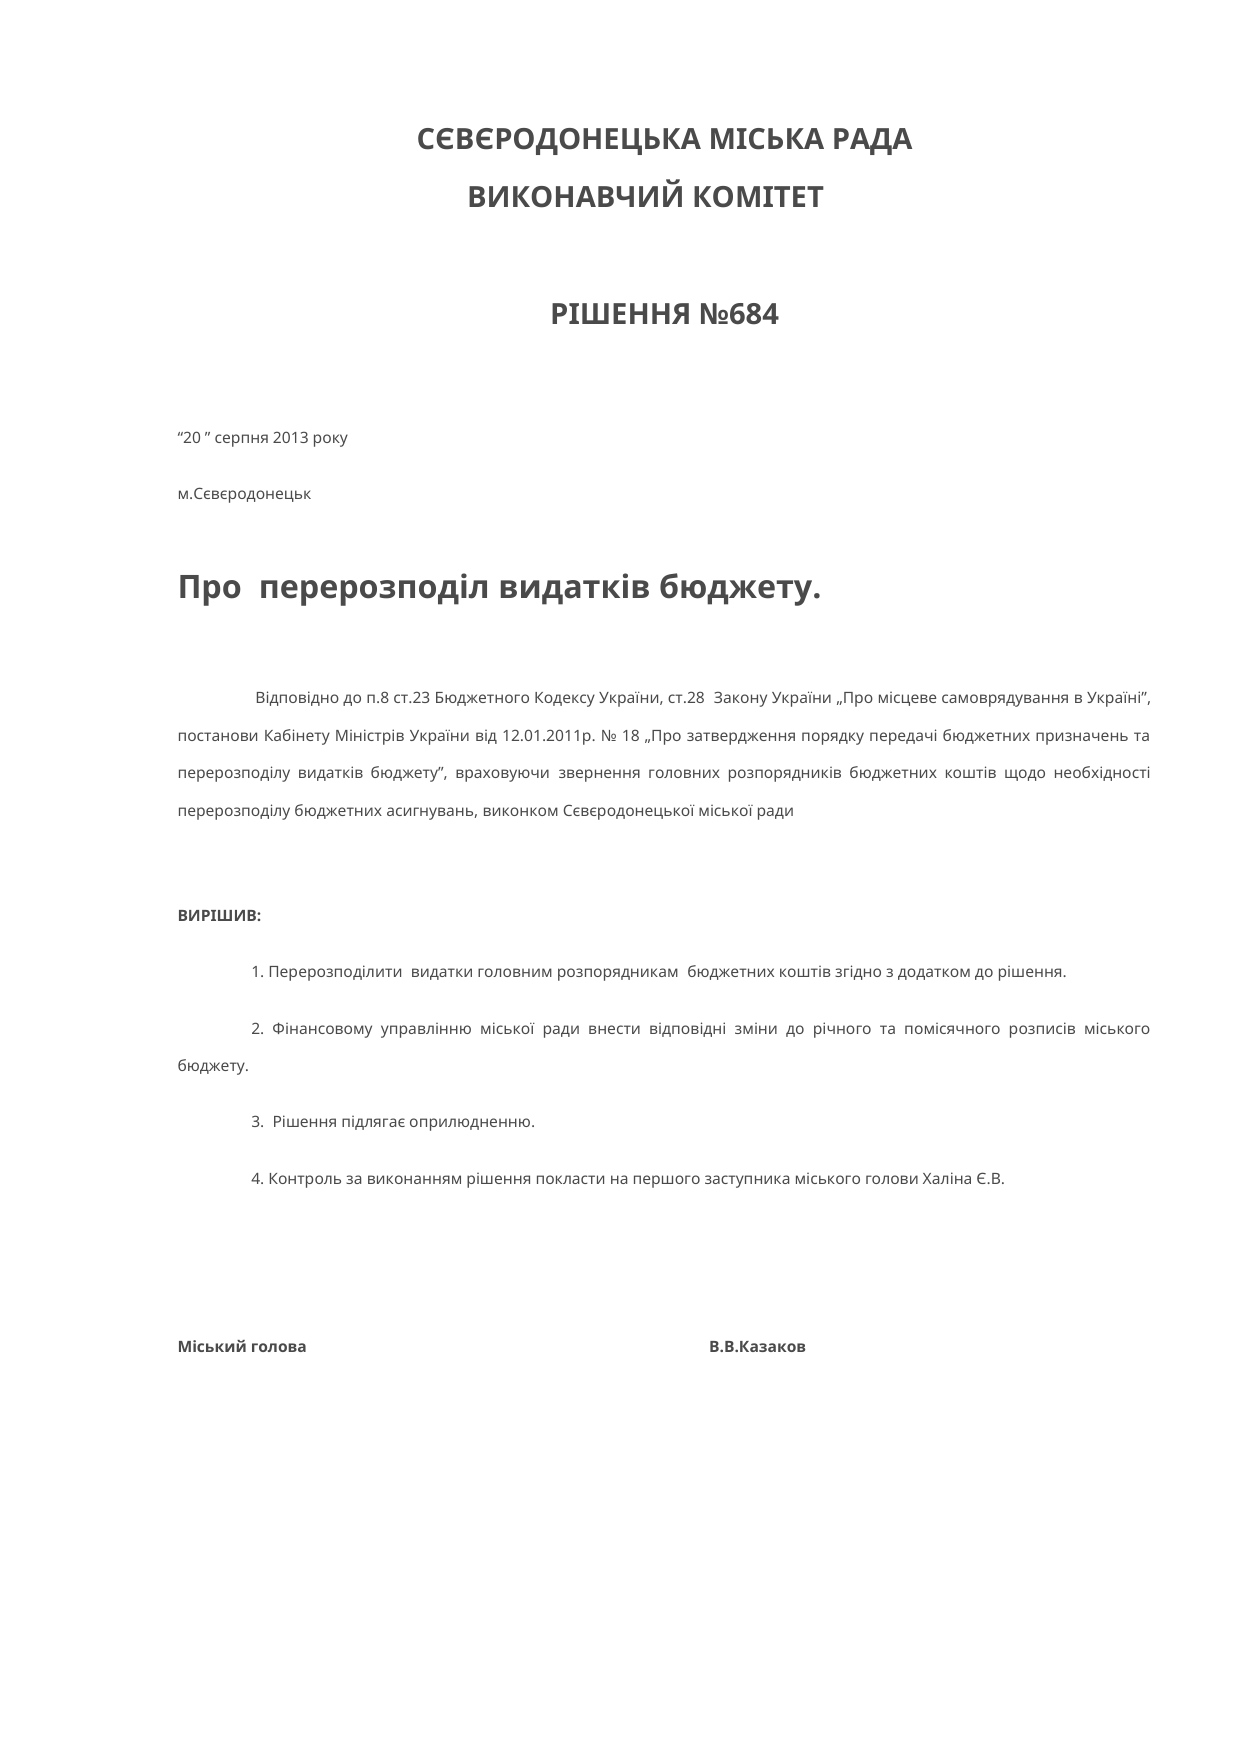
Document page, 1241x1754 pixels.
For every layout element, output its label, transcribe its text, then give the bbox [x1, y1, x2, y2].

text Міський голова В.В.Казаков [177, 1320, 1152, 1357]
text “20 ” серпня 2013 року [177, 410, 1152, 448]
text СЄВЄРОДОНЕЦЬКА МІСЬКА РАДА [177, 118, 1152, 158]
text м.Сєвєродонецьк [177, 467, 1152, 504]
text Про перерозподіл видатків бюджету. [177, 564, 1152, 608]
text РІШЕННЯ №684 [177, 293, 1152, 333]
text Відповідно до п.8 ст.23 Бюджетного Кодексу України, ст.28 Закону України „Про місцеве самоврядування в Україні”, постанови Кабінету Міністрів України від 12.01.2011р. № 18 „Про затвердження порядку передачі бюджетних призначень та перерозподілу видатків бюджету”, враховуючи звернення головних розпорядників бюджетних коштів щодо необхідності перерозподілу бюджетних асигнувань, виконком Сєвєродонецької міської ради [177, 671, 1152, 821]
text 4. Контроль за виконанням рішення покласти на першого заступника міського голови Халіна Є.В. [177, 1151, 1152, 1189]
text ВИРІШИВ: [177, 896, 1152, 926]
text 1. Перерозподілити видатки головним розпорядникам бюджетних коштів згідно з додатком до рішення. [177, 945, 1152, 982]
text ВИКОНАВЧИЙ КОМІТЕТ [177, 177, 1152, 216]
text 3. Рішення підлягає оприлюдненню. [177, 1095, 1152, 1132]
text 2. Фінансовому управлінню міської ради внести відповідні зміни до річного та помісячного розписів міського бюджету. [177, 1001, 1152, 1076]
